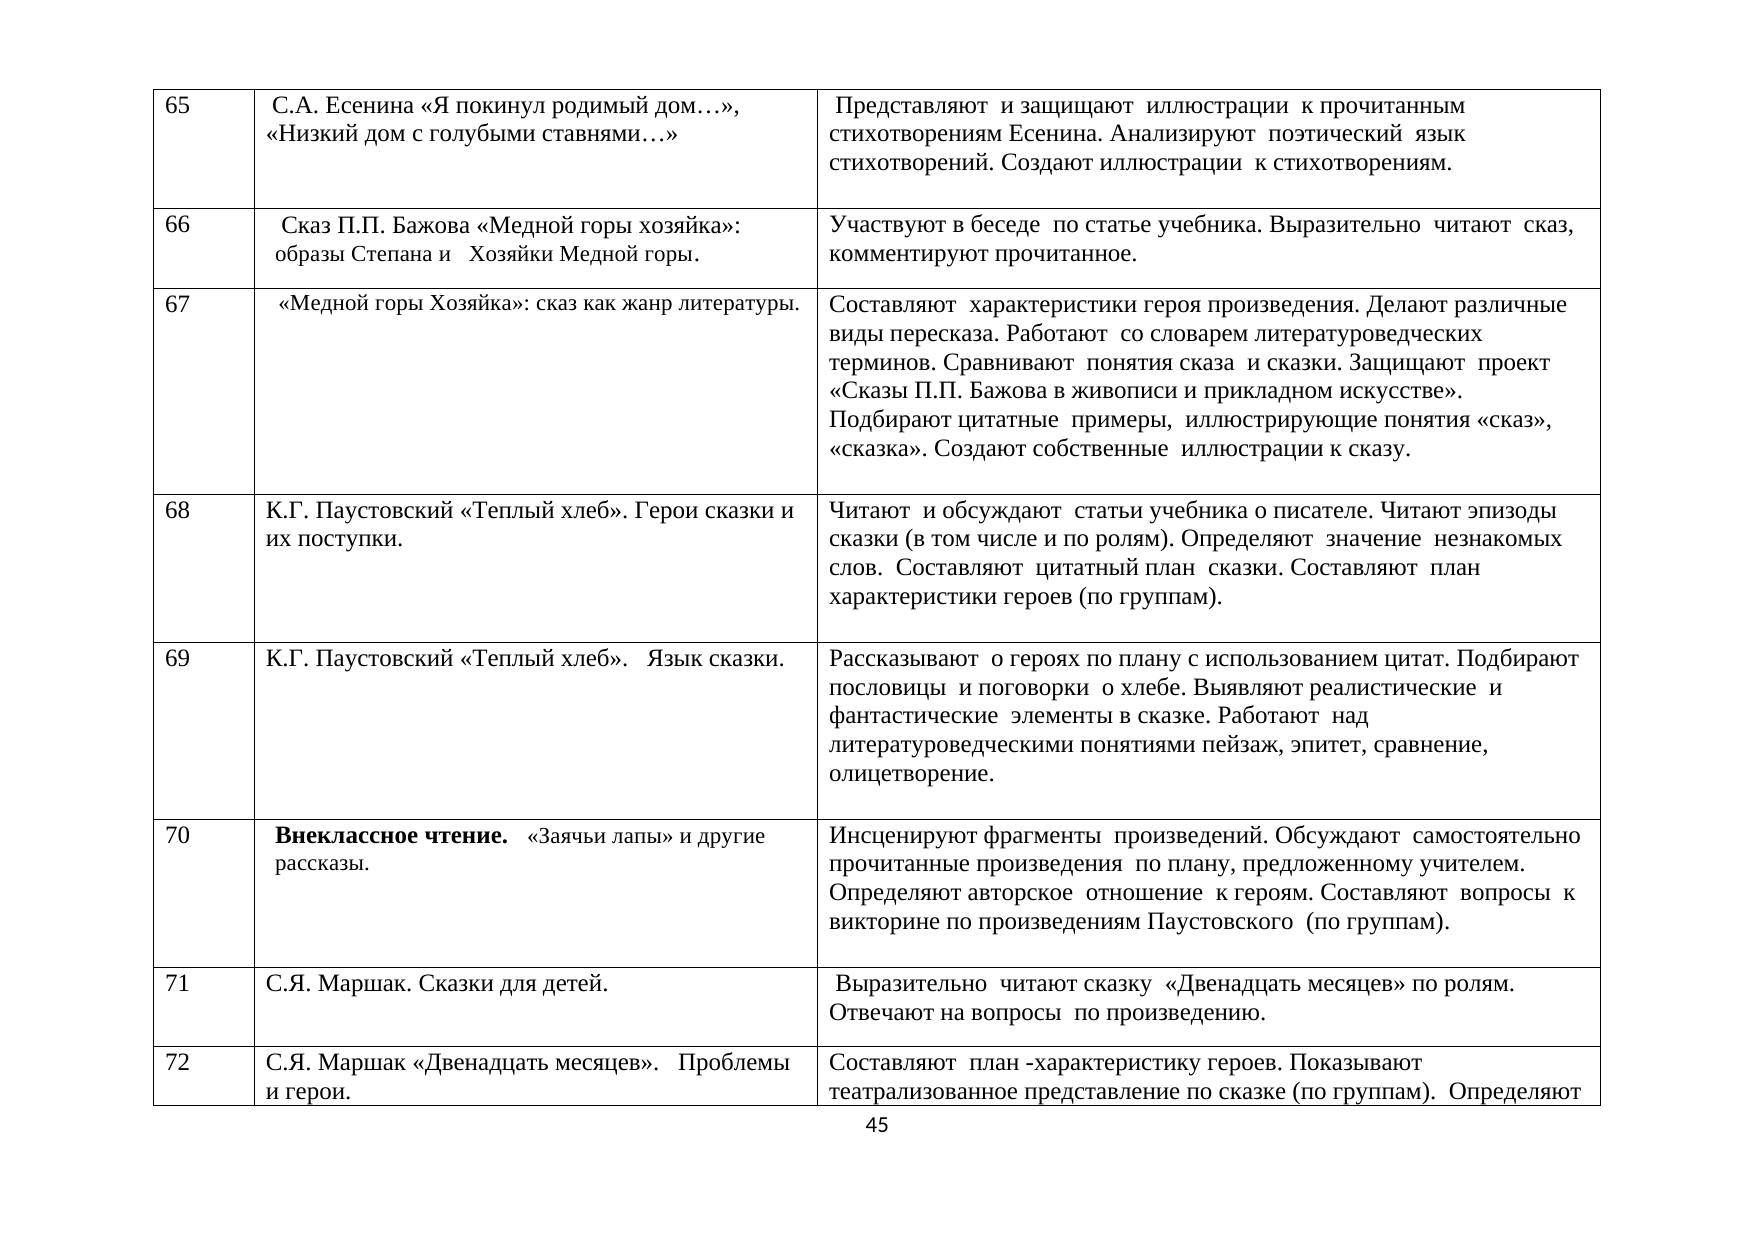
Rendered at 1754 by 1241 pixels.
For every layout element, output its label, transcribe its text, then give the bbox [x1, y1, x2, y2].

table_cell С.Я. Маршак. Сказки для детей. [255, 968, 817, 1046]
table_cell Читают и обсуждают статьи учебника о писателе. Читают эпизоды сказки (в том числе и по ролям). Определяют значение незнакомых слов. Составляют цитатный план сказки. Составляют план характеристики героев (по группам). [818, 495, 1600, 642]
table_cell 72 [154, 1047, 254, 1105]
table_cell 67 [154, 289, 254, 494]
table_cell С.А. Есенина «Я покинул родимый дом…», «Низкий дом с голубыми ставнями…» [255, 90, 817, 208]
table_cell 68 [154, 495, 254, 642]
table_cell Внеклассное чтение. «Заячьи лапы» и другие рассказы. [255, 820, 817, 967]
table_cell Сказ П.П. Бажова «Медной горы хозяйка»: образы Степана и Хозяйки Медной горы. [255, 209, 817, 288]
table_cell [255, 1047, 817, 1105]
table_cell 70 [154, 820, 254, 967]
table_cell Выразительно читают сказку «Двенадцать месяцев» по ролям. Отвечают на вопросы по произведению. [818, 968, 1600, 1046]
table_cell К.Г. Паустовский «Теплый хлеб». Герои сказки и их поступки. [255, 495, 817, 642]
table_cell К.Г. Паустовский «Теплый хлеб». Язык сказки. [255, 643, 817, 819]
table_cell Участвуют в беседе по статье учебника. Выразительно читают сказ, комментируют прочитанное. [818, 209, 1600, 288]
table_cell «Медной горы Хозяйка»: сказ как жанр литературы. [255, 289, 817, 494]
table_cell Инсценируют фрагменты произведений. Обсуждают самостоятельно прочитанные произведения по плану, предложенному учителем. Определяют авторское отношение к героям. Составляют вопросы к викторине по произведениям Паустовского (по группам). [818, 820, 1600, 967]
table_cell 66 [154, 209, 254, 288]
table_cell Представляют и защищают иллюстрации к прочитанным стихотворениям Есенина. Анализируют поэтический язык стихотворений. Создают иллюстрации к стихотворениям. [818, 90, 1600, 208]
table_cell 65 [154, 90, 254, 208]
table_cell Составляют характеристики героя произведения. Делают различные виды пересказа. Работают со словарем литературоведческих терминов. Сравнивают понятия сказа и сказки. Защищают проект «Сказы П.П. Бажова в живописи и прикладном искусстве». Подбирают цитатные примеры, иллюстрирующие понятия «сказ», «сказка». Создают собственные иллюстрации к сказу. [818, 289, 1600, 494]
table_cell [818, 1047, 1600, 1105]
table_cell 69 [154, 643, 254, 819]
table_cell 71 [154, 968, 254, 1046]
table_cell Рассказывают о героях по плану с использованием цитат. Подбирают пословицы и поговорки о хлебе. Выявляют реалистические и фантастические элементы в сказке. Работают над литературоведческими понятиями пейзаж, эпитет, сравнение, олицетворение. [818, 643, 1600, 819]
